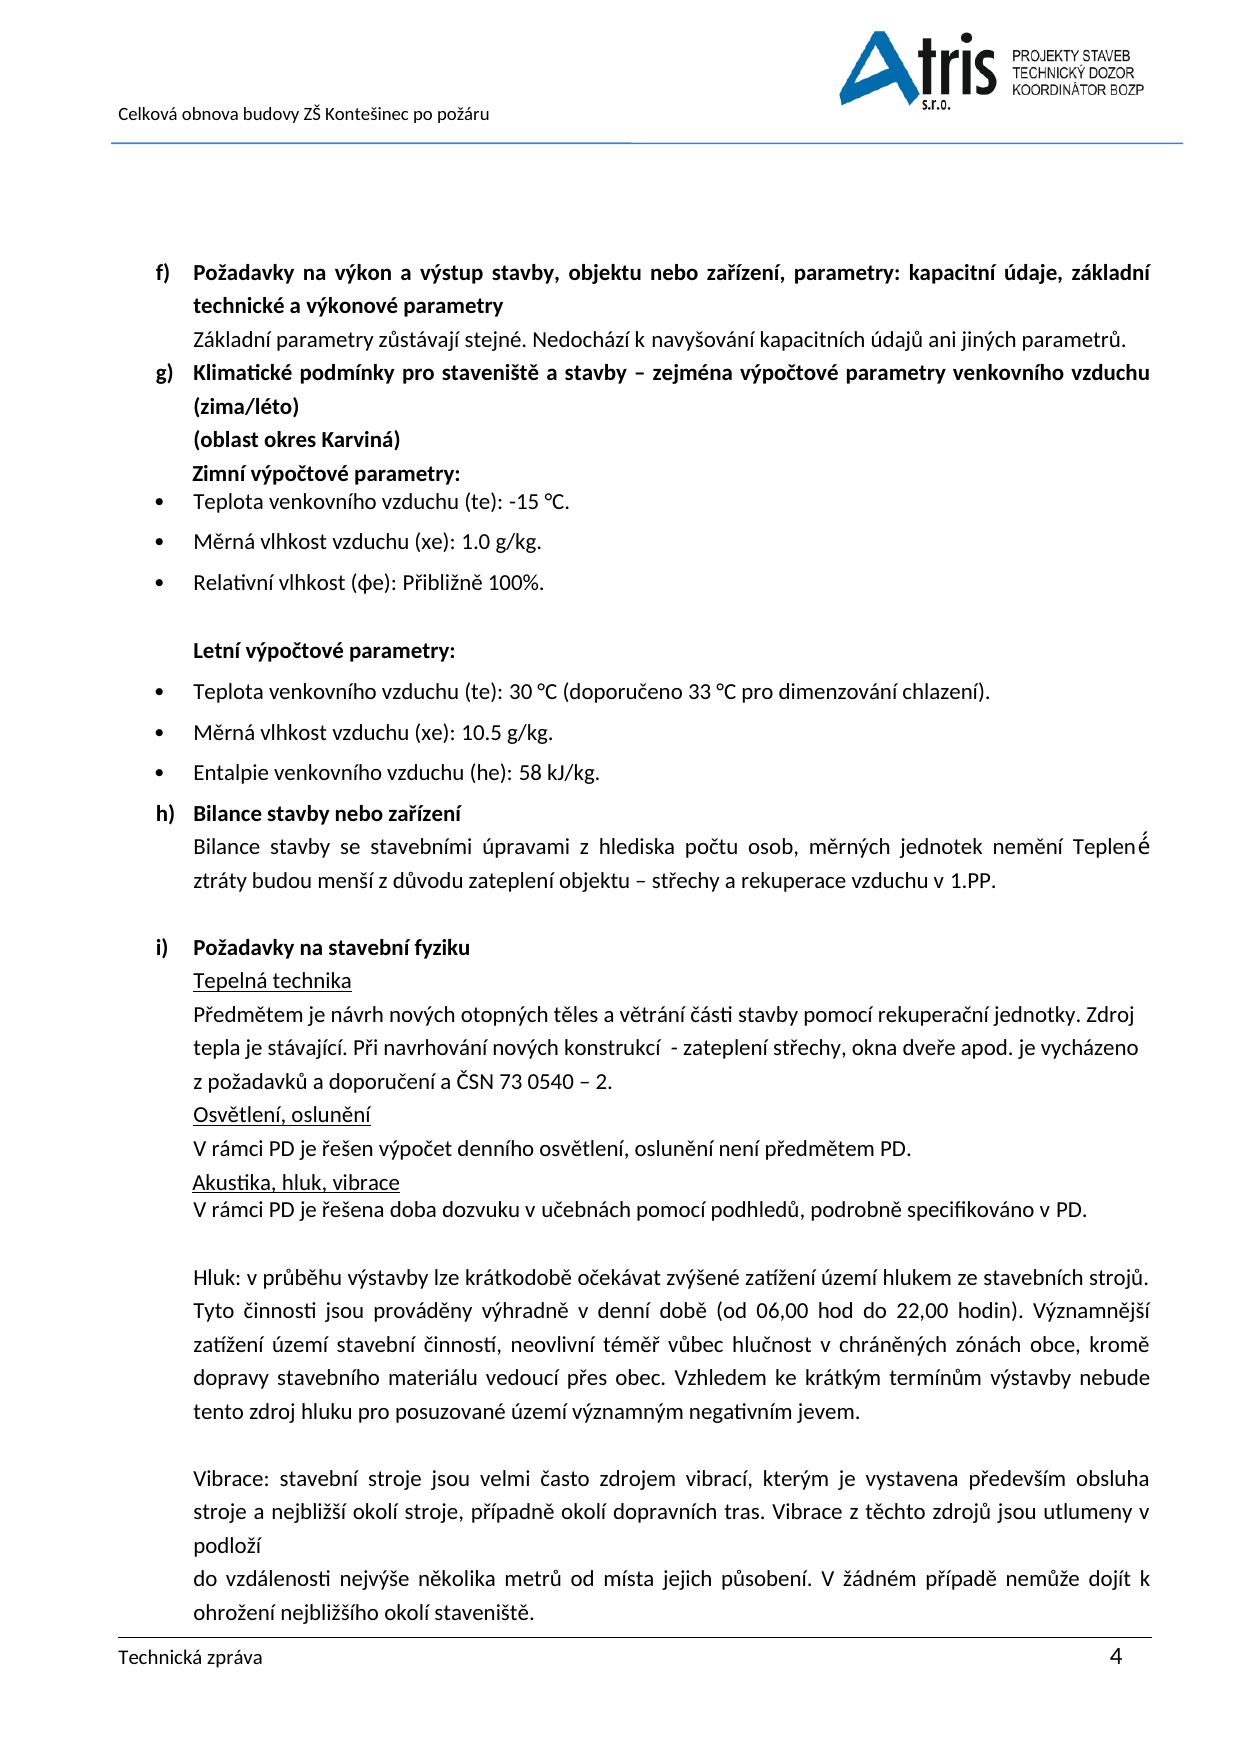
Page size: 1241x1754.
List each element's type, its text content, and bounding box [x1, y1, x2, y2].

text Letní výpočtové parametry: [193, 637, 1152, 664]
picture [837, 29, 1145, 111]
text Předmětem je návrh nových otopných těles a větrání části stavby pomocí rekuperační jednotky. Zdroj tepla je stávající. Při navrhování nových konstrukcí - zateplení střechy, okna dveře apod. je vycházeno z požadavků a doporučení a ČSN 73 0540 – 2. [193, 1000, 1152, 1095]
text Vibrace: stavební stroje jsou velmi často zdrojem vibrací, kterým je vystavena především obsluha stroje a nejbližší okolí stroje, případně okolí dopravních tras. Vibrace z těchto zdrojů jsou utlumeny v podloží [193, 1464, 1152, 1559]
list Základní parametry zůstávají stejné. Nedochází k navyšování kapacitních údajů ani jiných parametrů. [193, 325, 1152, 353]
text V rámci PD je řešena doba dozvuku v učebnách pomocí podhledů, podrobně specifikováno v PD. [193, 1196, 1152, 1224]
text Hluk: v průběhu výstavby lze krátkodobě očekávat zvýšené zatížení území hlukem ze stavebních strojů. Tyto činnosti jsou prováděny výhradně v denní době (od 06,00 hod do 22,00 hodin). Významnější zatížení území stavební činností, neovlivní téměř vůbec hlučnost v chráněných zónách obce, kromě dopravy stavebního materiálu vedoucí přes obec. Vzhledem ke krátkým termínům výstavby nebude tento zdroj hluku pro posuzované území významným negativním jevem. [193, 1263, 1152, 1425]
list Teplota venkovního vzduchu (te): -15 °C. [156, 487, 1152, 515]
text Zimní výpočtové parametry: [118, 459, 1152, 487]
text Akustika, hluk, vibrace [118, 1168, 1152, 1196]
list Entalpie venkovního vzduchu (he): 58 kJ/kg. [156, 758, 1152, 786]
list Požadavky na výkon a výstup stavby, objektu nebo zařízení, parametry: kapacitní údaje, základní technické a výkonové parametry [156, 258, 1152, 319]
list Požadavky na stavební fyziku [156, 933, 1152, 961]
list (oblast okres Karviná) [193, 425, 1152, 453]
list Bilance stavby se stavebními úpravami z hlediska počtu osob, měrných jednotek nemění Teplené́ ztráty budou menší z důvodu zateplení objektu – střechy a rekuperace vzduchu v 1.PP. [193, 832, 1152, 894]
text V rámci PD je řešen výpočet denního osvětlení, oslunění není předmětem PD. [193, 1134, 1152, 1162]
text Tepelná technika [193, 966, 1152, 994]
text do vzdálenosti nejvýše několika metrů od místa jejich působení. V žádném případě nemůže dojít k ohrožení nejbližšího okolí staveniště. [193, 1564, 1152, 1626]
text Osvětlení, oslunění [193, 1101, 1152, 1128]
list Bilance stavby nebo zařízení [156, 799, 1152, 827]
list Relativní vlhkost (ϕe): Přibližně 100%. [156, 568, 1152, 596]
list Měrná vlhkost vzduchu (xe): 10.5 g/kg. [156, 718, 1152, 746]
list Teplota venkovního vzduchu (te): 30 °C (doporučeno 33 °C pro dimenzování chlazení). [156, 677, 1152, 705]
list Měrná vlhkost vzduchu (xe): 1.0 g/kg. [156, 527, 1152, 556]
list Klimatické podmínky pro staveniště a stavby – zejména výpočtové parametry venkovního vzduchu (zima/léto) [156, 358, 1152, 420]
